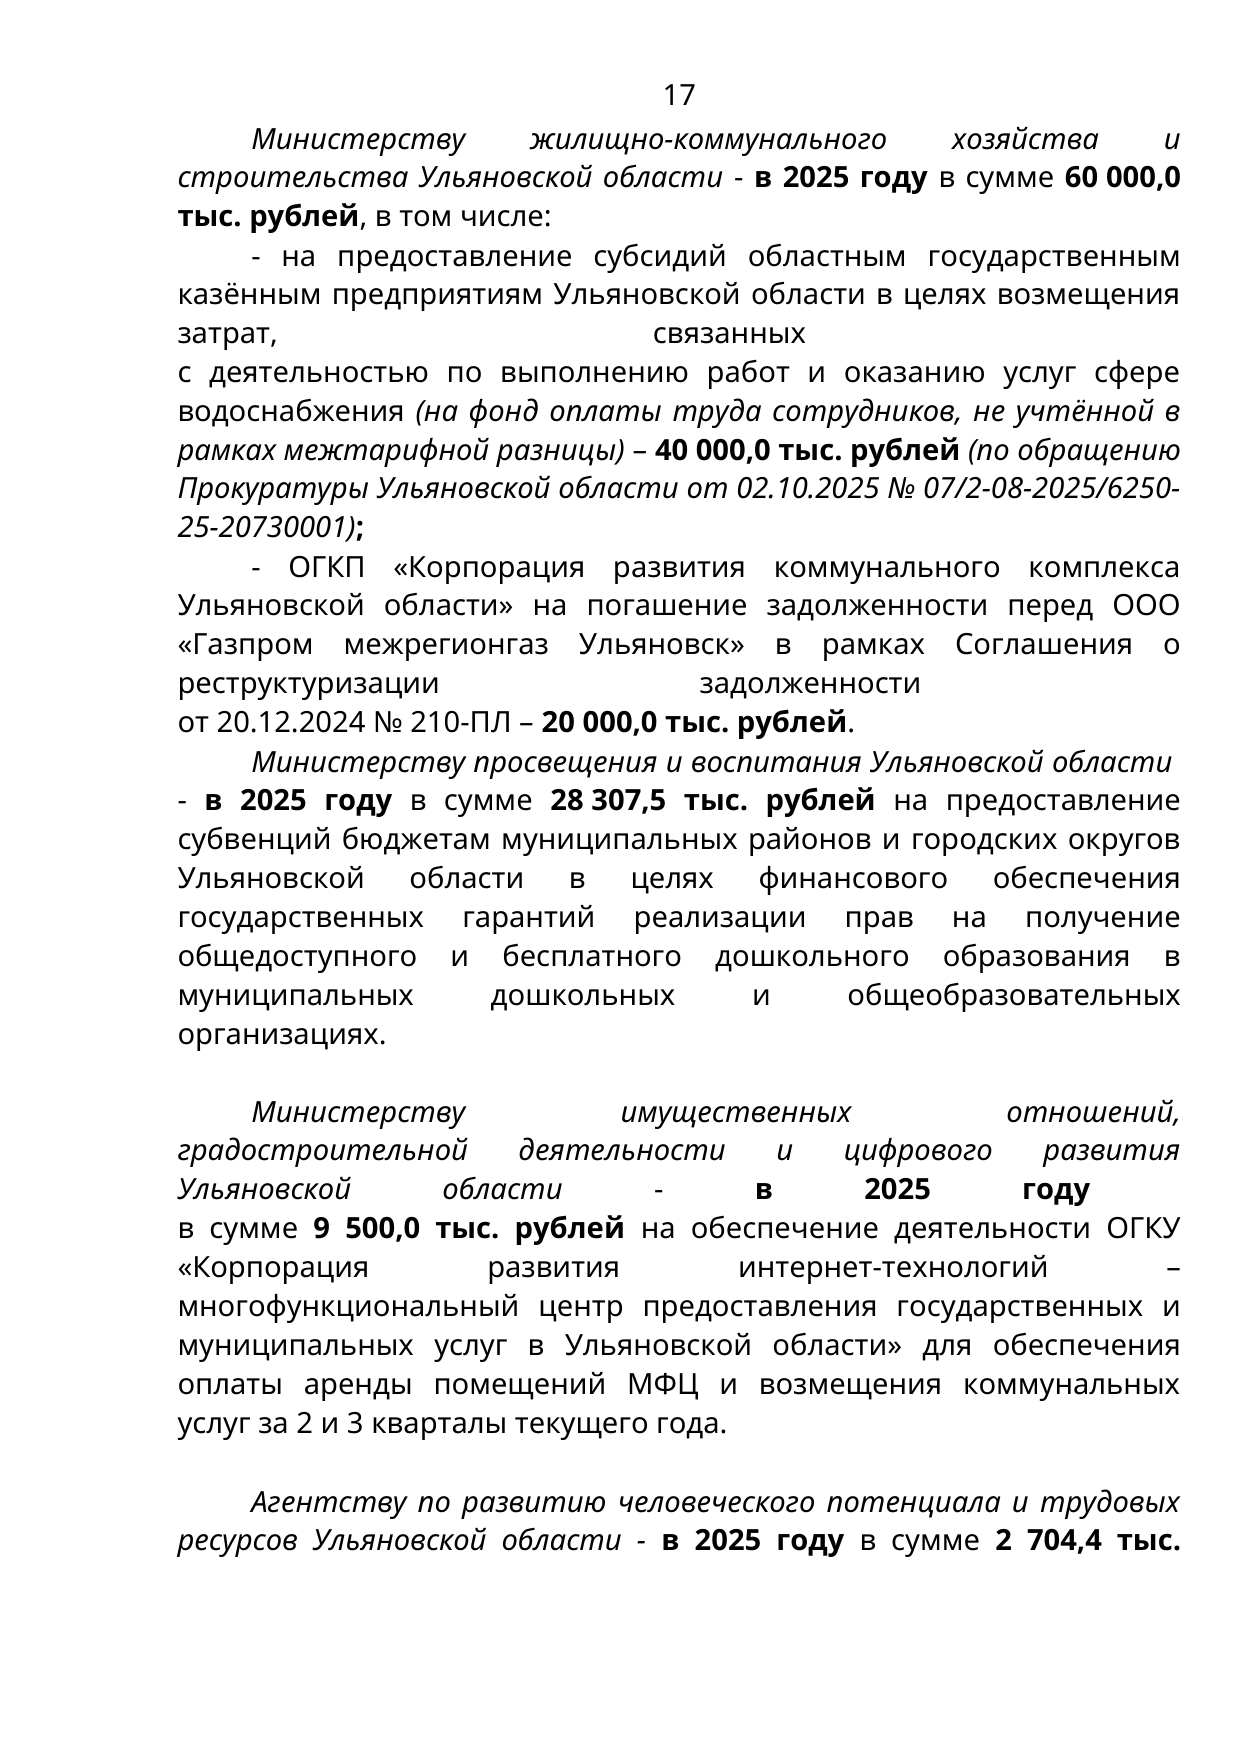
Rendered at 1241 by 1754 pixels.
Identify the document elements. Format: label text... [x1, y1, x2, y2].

text Министерству жилищно-коммунального хозяйства и строительства Ульяновской области - в 2025 году в сумме 60 000,0 тыс. рублей, в том числе: [177, 118, 1181, 235]
text - ОГКП «Корпорация развития коммунального комплекса Ульяновской области» на погашение задолженности перед ООО «Газпром межрегионгаз Ульяновск» в рамках Соглашения о реструктуризации задолженности от 20.12.2024 № 210-ПЛ – 20 000,0 тыс. рублей. [177, 546, 1181, 741]
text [177, 1481, 1181, 1559]
text Министерству просвещения и воспитания Ульяновской области - в 2025 году в сумме 28 307,5 тыс. рублей на предоставление субвенций бюджетам муниципальных районов и городских округов Ульяновской области в целях финансового обеспечения государственных гарантий реализации прав на получение общедоступного и бесплатного дошкольного образования в муниципальных дошкольных и общеобразовательных организациях. [177, 741, 1181, 1053]
text - на предоставление субсидий областным государственным казённым предприятиям Ульяновской области в целях возмещения затрат, связанных с деятельностью по выполнению работ и оказанию услуг сфере водоснабжения (на фонд оплаты труда сотрудников, не учтённой в рамках межтарифной разницы) – 40 000,0 тыс. рублей (по обращению Прокуратуры Ульяновской области от 02.10.2025 № 07/2-08-2025/6250-25-20730001); [177, 235, 1181, 546]
text Министерству имущественных отношений, градостроительной деятельности и цифрового развития Ульяновской области - в 2025 году в сумме 9 500,0 тыс. рублей на обеспечение деятельности ОГКУ «Корпорация развития интернет-технологий – многофункциональный центр предоставления государственных и муниципальных услуг в Ульяновской области» для обеспечения оплаты аренды помещений МФЦ и возмещения коммунальных услуг за 2 и 3 кварталы текущего года. [177, 1092, 1181, 1442]
